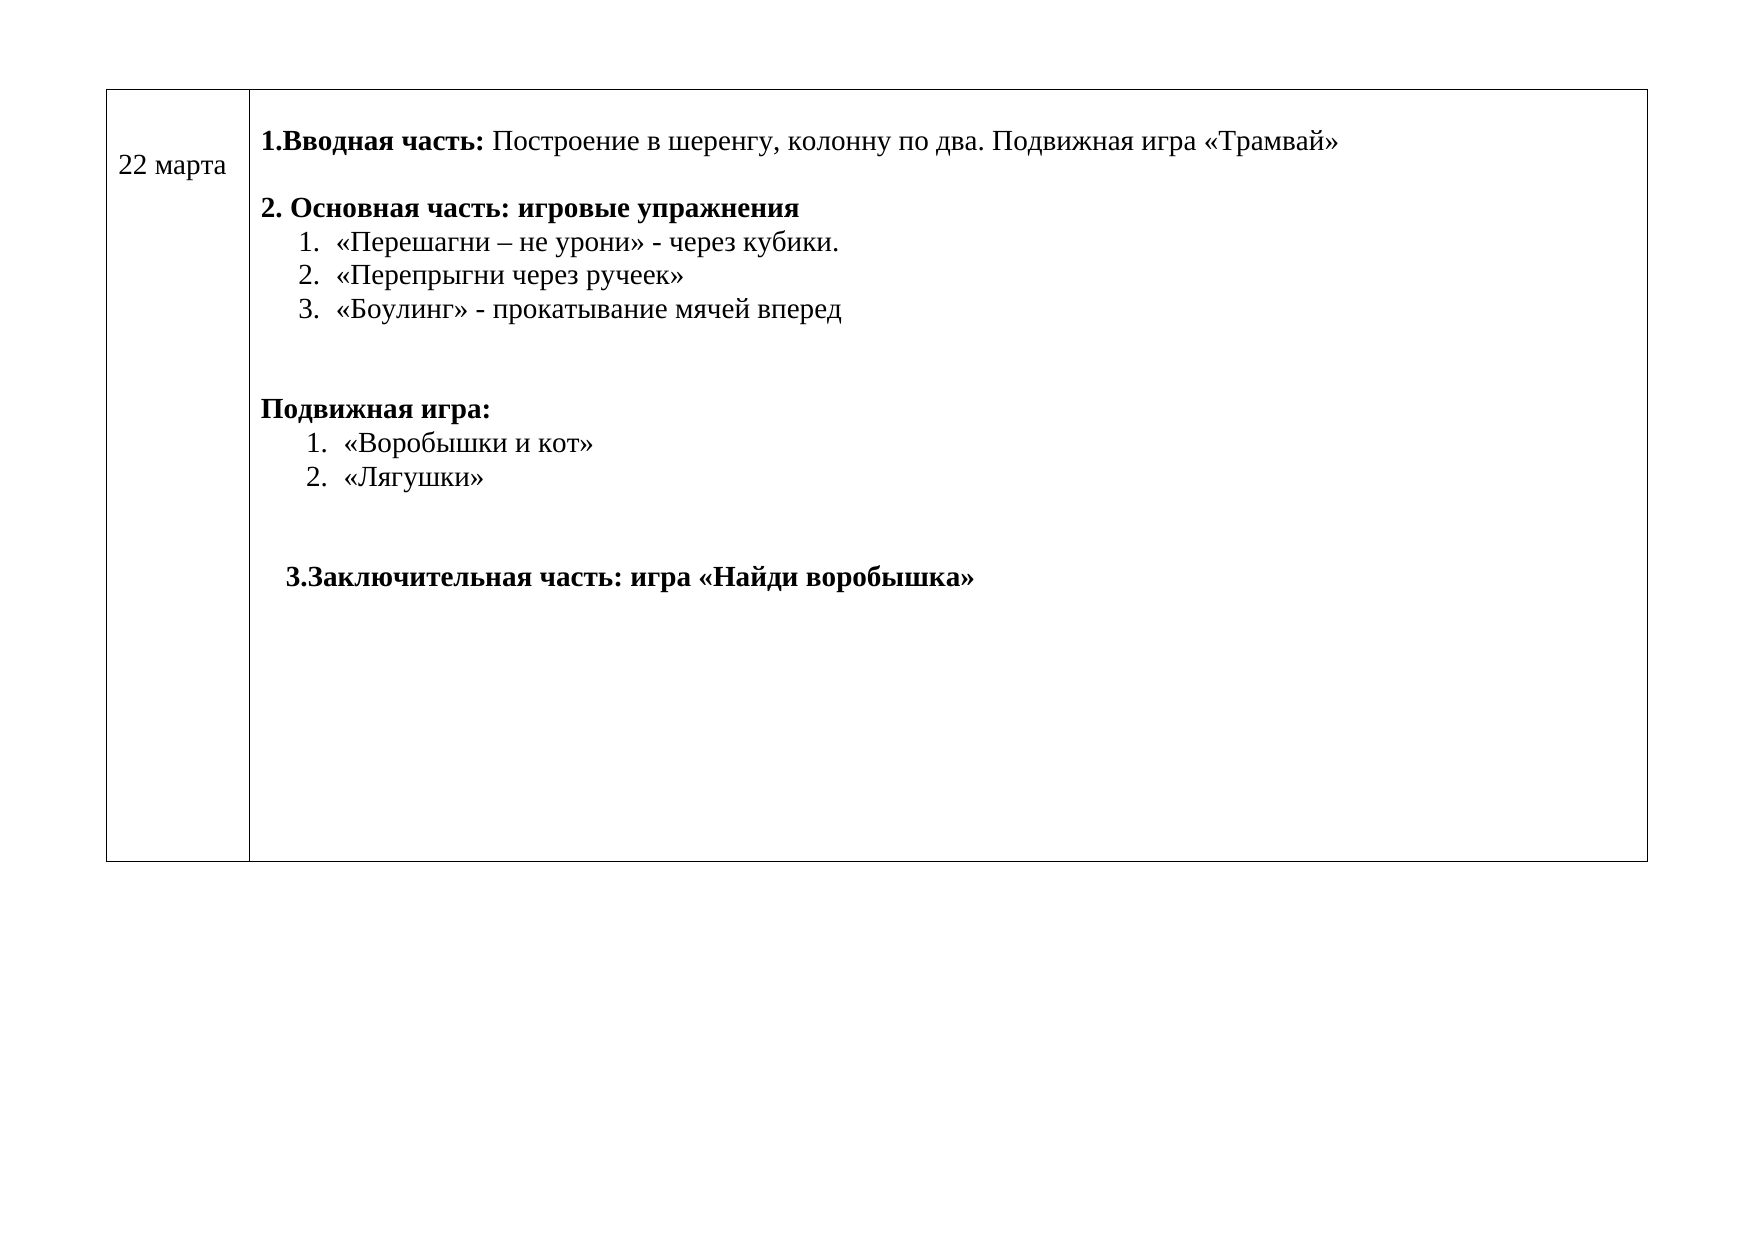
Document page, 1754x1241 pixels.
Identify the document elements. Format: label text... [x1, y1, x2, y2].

table_cell 22 марта [107, 90, 249, 861]
table_cell 1.Вводная часть: Построение в шеренгу, колонну по два. Подвижная игра «Трамвай» 2. Основная часть: игровые упражнения «Перешагни – не урони» - через кубики. «Перепрыгни через ручеек» «Боулинг» - прокатывание мячей вперед Подвижная игра: «Воробышки и кот» «Лягушки» 3.Заключительная часть: игра «Найди воробышка» [250, 90, 1647, 861]
